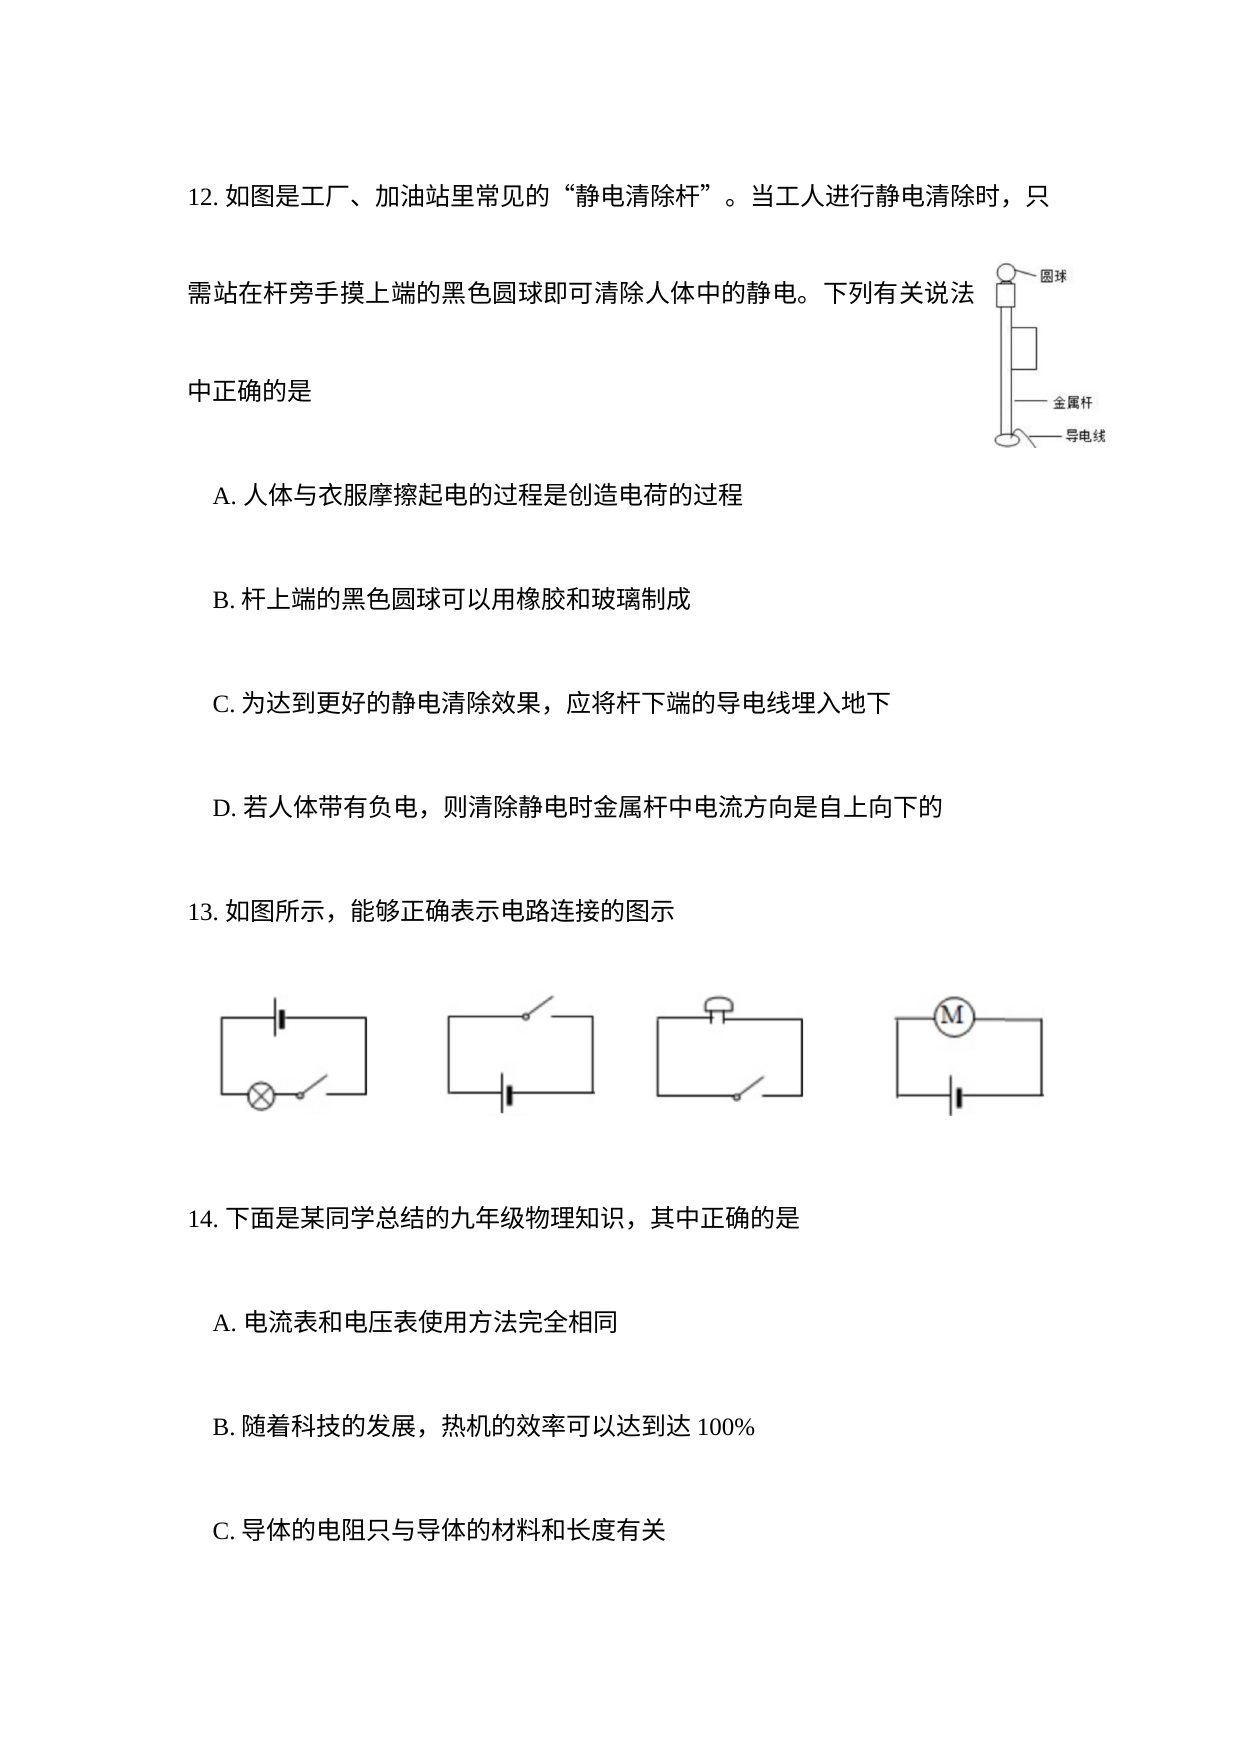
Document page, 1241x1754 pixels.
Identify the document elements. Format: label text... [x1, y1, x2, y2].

text B. 杆上端的黑色圆球可以用橡胶和玻璃制成 [187, 565, 1053, 630]
picture [653, 992, 812, 1102]
list 电流表和电压表使用方法完全相同 [187, 1288, 1053, 1353]
text 13. 如图所示，能够正确表示电路连接的图示 [187, 877, 1053, 942]
picture [217, 991, 376, 1114]
text 12. 如图是工厂、加油站里常见的“静电清除杆”。当工人进行静电清除时，只需站在杆旁手摸上端的黑色圆球即可清除人体中的静电。下列有关说法中正确的是 [187, 162, 1053, 422]
text C. 为达到更好的静电清除效果，应将杆下端的导电线埋入地下 [187, 669, 1053, 734]
text D. 若人体带有负电，则清除静电时金属杆中电流方向是自上向下的 [187, 773, 1053, 838]
picture [443, 991, 603, 1116]
text A. 人体与衣服摩擦起电的过程是创造电荷的过程 [187, 461, 1053, 526]
list 随着科技的发展，热机的效率可以达到达100% [187, 1392, 1053, 1457]
list 下面是某同学总结的九年级物理知识，其中正确的是 [187, 1184, 1053, 1249]
list 导体的电阻只与导体的材料和长度有关 [187, 1496, 1053, 1561]
picture [993, 260, 1112, 448]
picture [889, 994, 1048, 1119]
